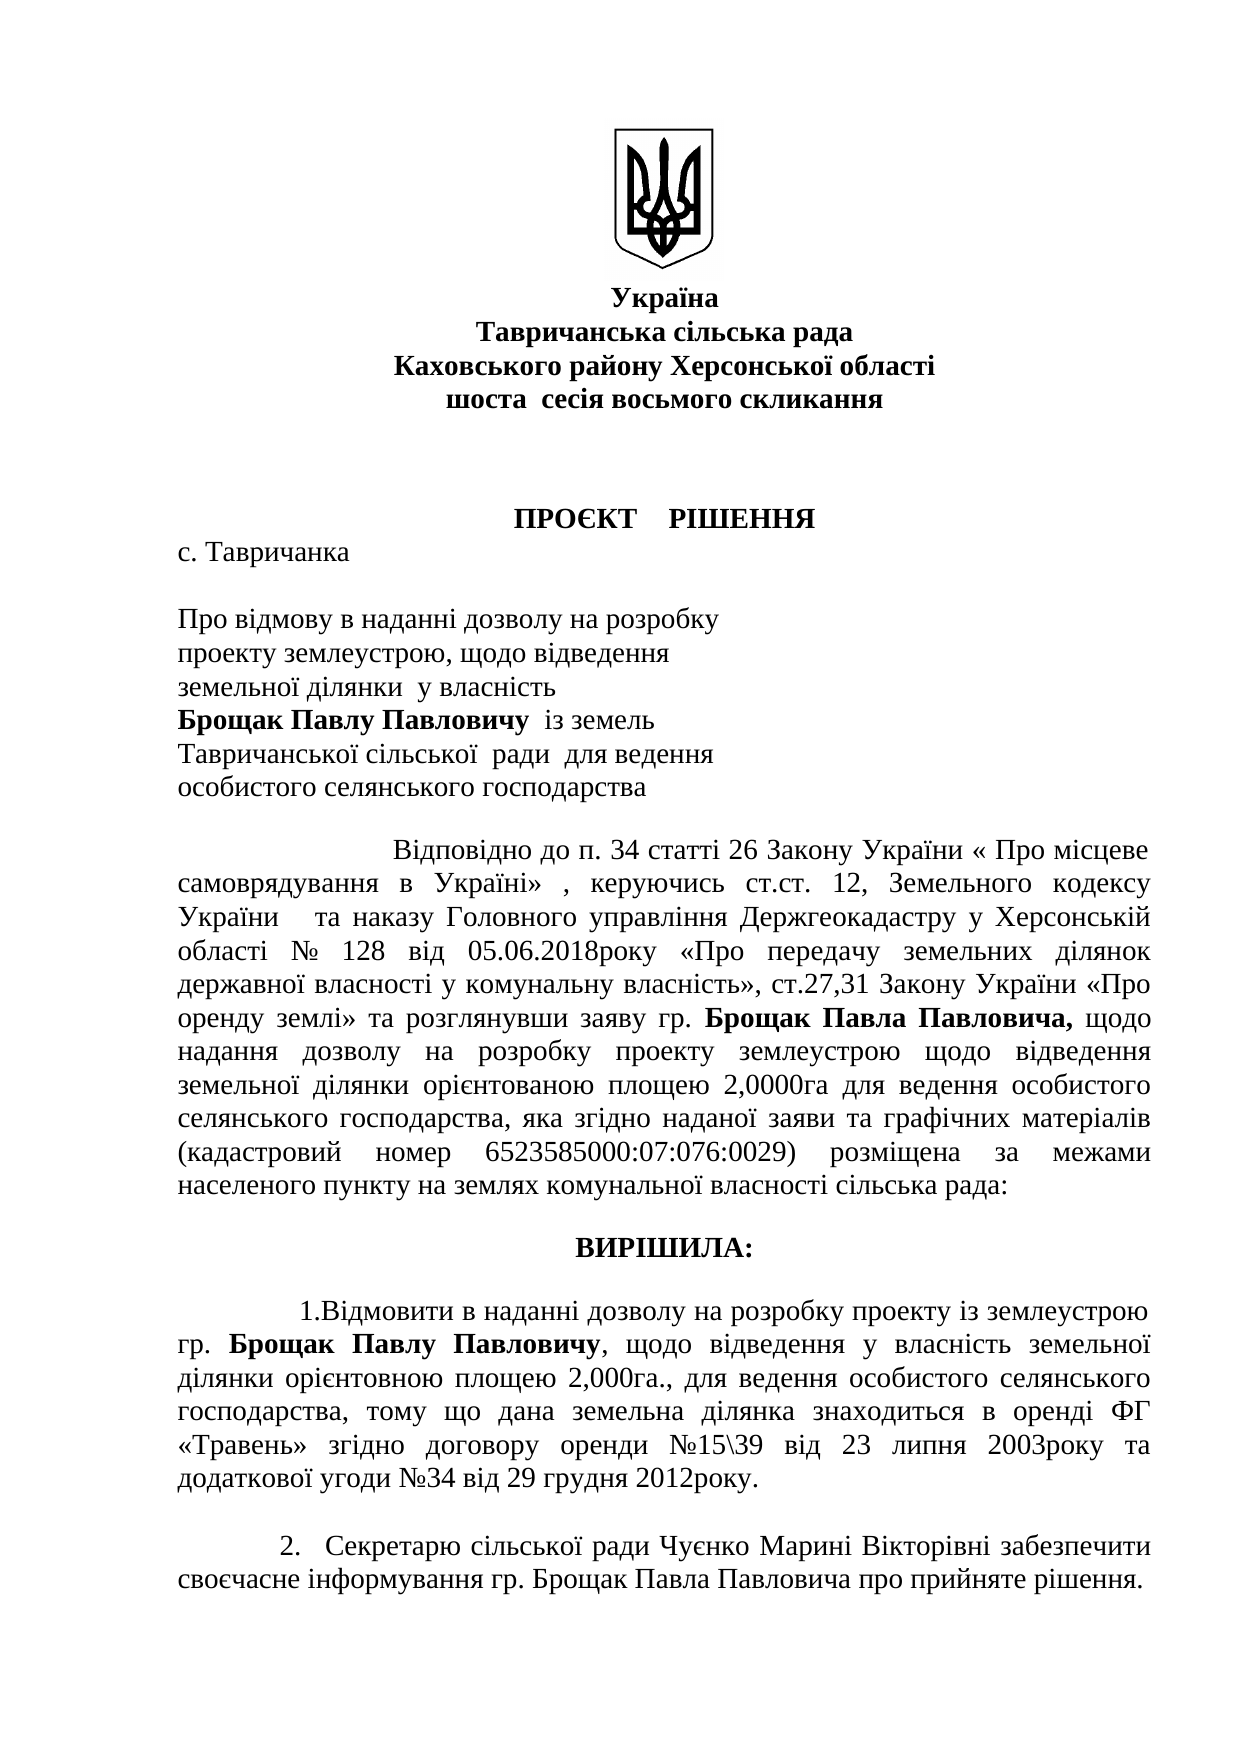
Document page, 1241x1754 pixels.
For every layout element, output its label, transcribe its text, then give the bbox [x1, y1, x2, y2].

text Каховського району Херсонської області [177, 348, 1152, 381]
text 1.Відмовити в наданні дозволу на розробку проекту із землеустрою гр. Брощак Павлу Павловичу, щодо відведення у власність земельної ділянки орієнтовною площею 2,000га., для ведення особистого селянського господарства, тому що дана земельна ділянка знаходиться в оренді ФГ «Травень» згідно договору оренди №15\39 від 23 липня 2003року та додаткової угоди №34 від 29 грудня 2012року. [177, 1293, 1152, 1494]
text ПРОЄКТ РІШЕННЯ [177, 501, 1152, 534]
text Брощак Павлу Павловичу із земель [177, 702, 1152, 736]
text Тавричанської сільської ради для ведення [177, 736, 1152, 769]
text шоста сесія восьмого скликання [177, 381, 1152, 415]
text с. Тавричанка [177, 534, 1152, 568]
text Про відмову в наданні дозволу на розробку [177, 602, 1152, 635]
picture [604, 118, 725, 281]
text 2. Секретарю сільської ради Чуєнко Марині Вікторівні забезпечити своєчасне інформування гр. Брощак Павла Павловича про прийняте рішення. [177, 1528, 1152, 1595]
text ВИРІШИЛА: [177, 1230, 1152, 1264]
text Україна [177, 281, 1152, 314]
text особистого селянського господарства [177, 769, 1152, 803]
text земельної ділянки у власність [177, 669, 1152, 702]
text проекту землеустрою, щодо відведення [177, 635, 1152, 669]
text Відповідно до п. 34 статті 26 Закону України « Про місцеве самоврядування в Україні» , керуючись ст.ст. 12, Земельного кодексу України та наказу Головного управління Держгеокадастру у Херсонській області № 128 від 05.06.2018року «Про передачу земельних ділянок державної власності у комунальну власність», ст.27,31 Закону України «Про оренду землі» та розглянувши заяву гр. Брощак Павла Павловича, щодо надання дозволу на розробку проекту землеустрою щодо відведення земельної ділянки орієнтованою площею 2,0000га для ведення особистого селянського господарства, яка згідно наданої заяви та графічних матеріалів (кадастровий номер 6523585000:07:076:0029) розміщена за межами населеного пункту на землях комунальної власності сільська рада: [177, 832, 1152, 1201]
text Тавричанська сільська рада [177, 314, 1152, 348]
